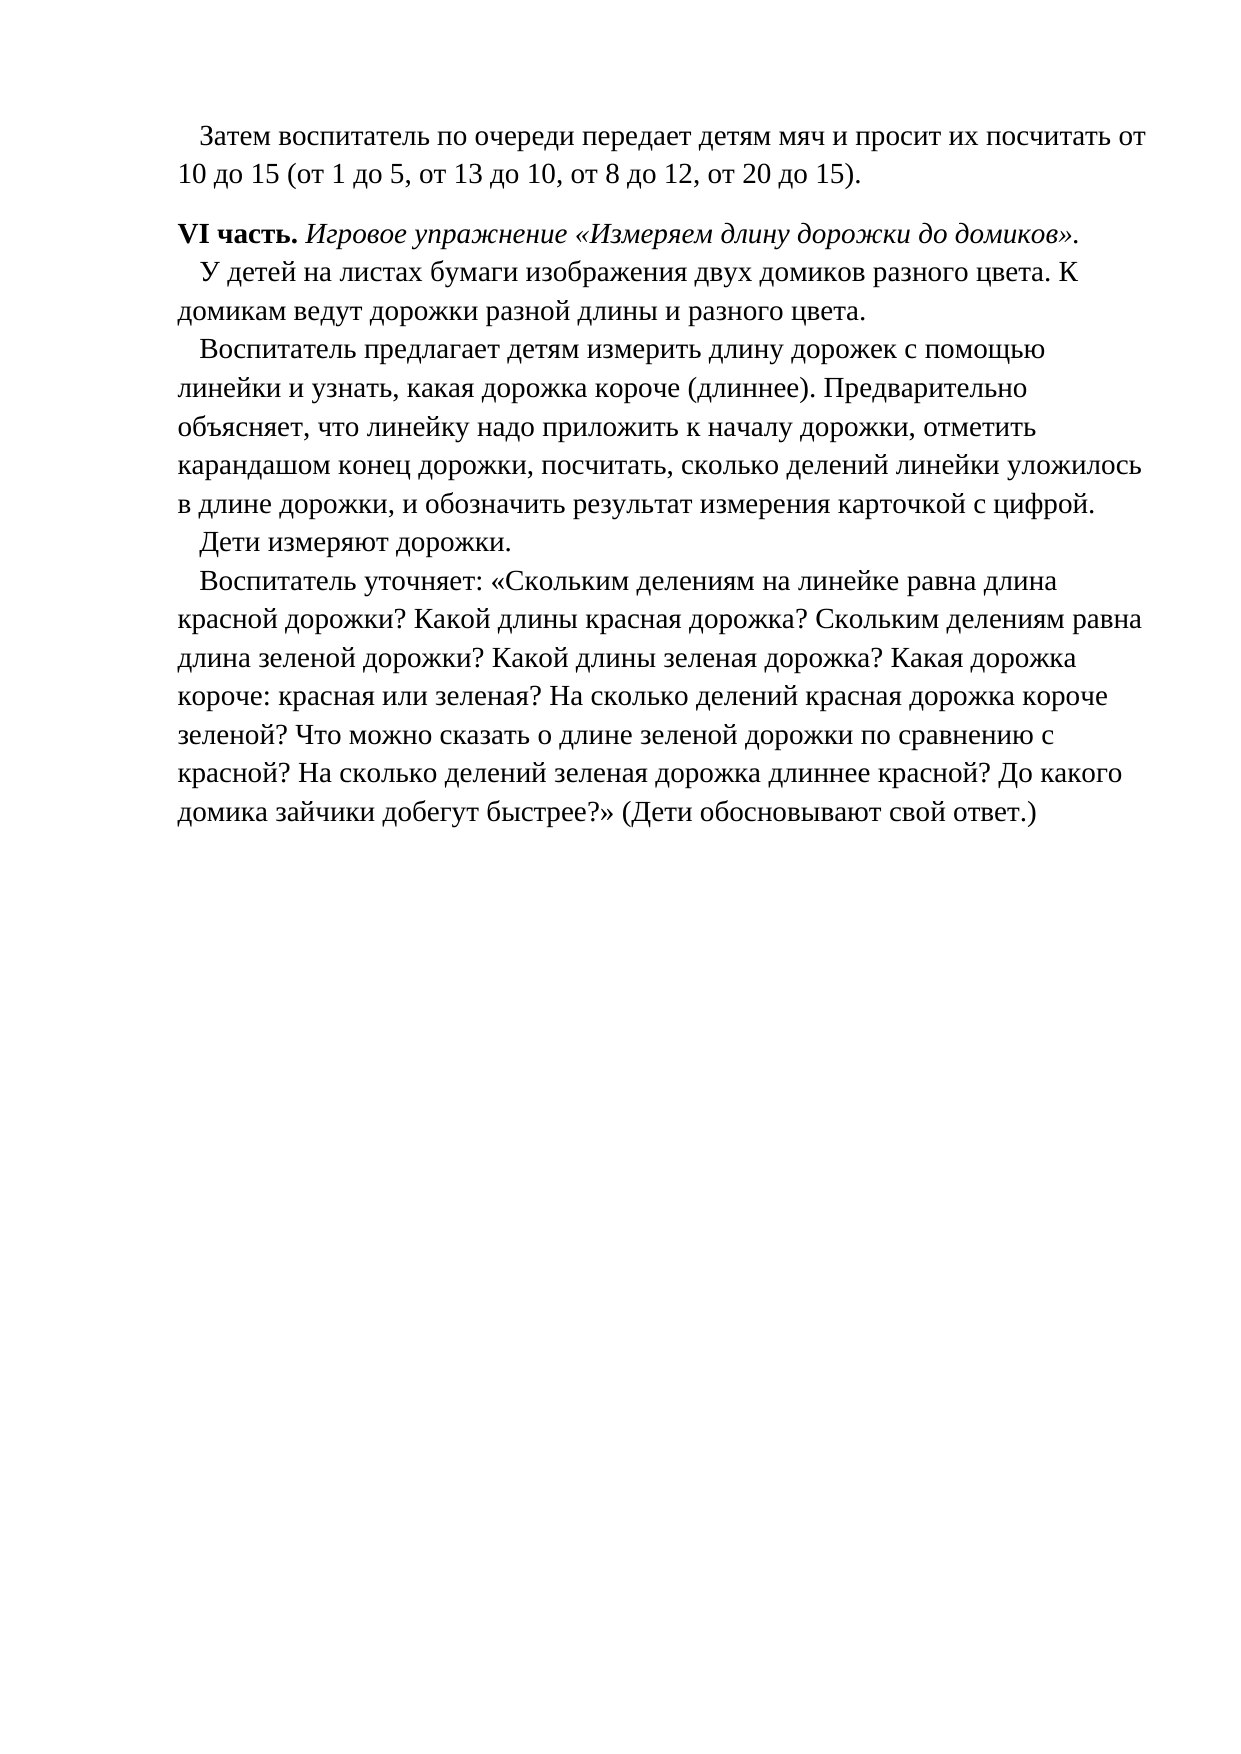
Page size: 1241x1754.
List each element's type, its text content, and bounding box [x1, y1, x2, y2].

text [177, 118, 1152, 190]
text VI часть. Игровое упражнение «Измеряем длину дорожки до домиков». У детей на листах бумаги изображения двух домиков разного цвета. К домикам ведут дорожки разной длины и разного цвета. Воспитатель предлагает детям измерить длину дорожек с помощью линейки и узнать, какая дорожка короче (длиннее). Предварительно объясняет, что линейку надо приложить к началу дорожки, отметить карандашом конец дорожки, посчитать, сколько делений линейки уложилось в длине дорожки, и обозначить результат измерения карточкой с цифрой. Дети измеряют дорожки. Воспитатель уточняет: «Скольким делениям на линейке равна длина красной дорожки? Какой длины красная дорожка? Скольким делениям равна длина зеленой дорожки? Какой длины зеленая дорожка? Какая дорожка короче: красная или зеленая? На сколько делений красная дорожка короче зеленой? Что можно сказать о длине зеленой дорожки по сравнению с красной? На сколько делений зеленая дорожка длиннее красной? До какого домика зайчики добегут быстрее?» (Дети обосновывают свой ответ.) [177, 216, 1152, 860]
